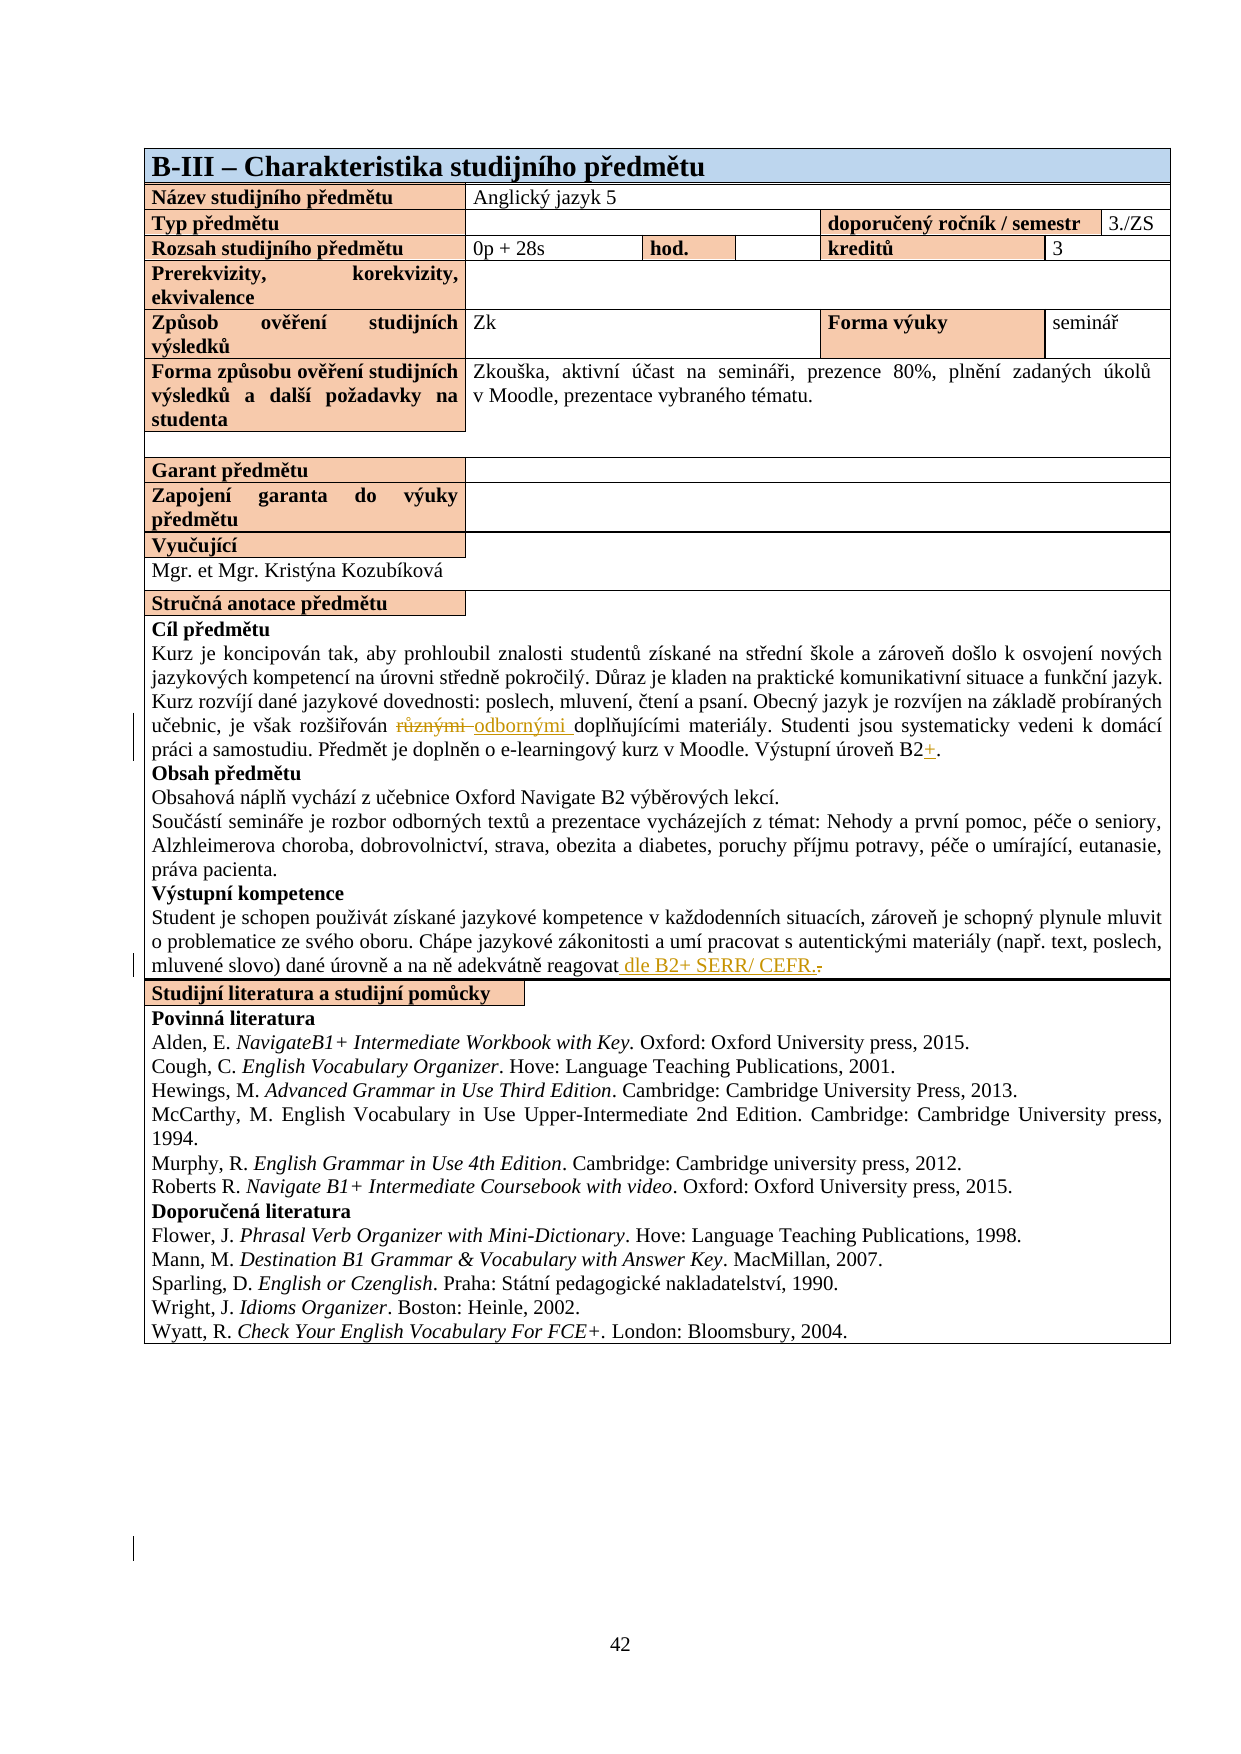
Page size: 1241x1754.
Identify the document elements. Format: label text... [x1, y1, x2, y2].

table_cell 3 [1046, 236, 1170, 259]
table_cell [466, 210, 820, 234]
table_cell Forma způsobu ověření studijních výsledků a další požadavky na studenta [145, 359, 465, 431]
table_cell Vyučující [145, 533, 465, 557]
table_cell [466, 458, 1170, 482]
table_cell doporučený ročník / semestr [821, 210, 1101, 234]
table_cell seminář [1046, 310, 1170, 358]
table_cell Povinná literatura Alden, E. NavigateB1+ Intermediate Workbook with Key. Oxford: Oxford University press, 2015. Cough, C. English Vocabulary Organizer. Hove: Language Teaching Publications, 2001. Hewings, M. Advanced Grammar in Use Third Edition. Cambridge: Cambridge University Press, 2013. McCarthy, M. English Vocabulary in Use Upper-Intermediate 2nd Edition. Cambridge: Cambridge University press, 1994. Murphy, R. English Grammar in Use 4th Edition. Cambridge: Cambridge university press, 2012. Roberts R. Navigate B1+ Intermediate Coursebook with video. Oxford: Oxford University press, 2015. Doporučená literatura Flower, J. Phrasal Verb Organizer with Mini-Dictionary. Hove: Language Teaching Publications, 1998. Mann, M. Destination B1 Grammar & Vocabulary with Answer Key. MacMillan, 2007. Sparling, D. English or Czenglish. Praha: Státní pedagogické nakladatelství, 1990. Wright, J. Idioms Organizer. Boston: Heinle, 2002. Wyatt, R. Check Your English Vocabulary For FCE+. London: Bloomsbury, 2004. [145, 1005, 1170, 1343]
table_cell [466, 591, 1170, 615]
table_cell [736, 236, 820, 259]
table_cell [466, 261, 1170, 309]
table_cell Studijní literatura a studijní pomůcky [145, 981, 524, 1005]
table_cell Forma výuky [821, 310, 1044, 358]
table_cell Mgr. et Mgr. Kristýna Kozubíková [145, 557, 1170, 590]
table_cell kreditů [821, 236, 1044, 259]
table_cell Zk [466, 310, 820, 358]
table_cell Zapojení garanta do výuky předmětu [145, 483, 465, 531]
table_cell Typ předmětu [145, 210, 465, 234]
table_cell Cíl předmětu Kurz je koncipován tak, aby prohloubil znalosti studentů získané na střední škole a zároveň došlo k osvojení nových jazykových kompetencí na úrovni středně pokročilý. Důraz je kladen na praktické komunikativní situace a funkční jazyk. Kurz rozvíjí dané jazykové dovednosti: poslech, mluvení, čtení a psaní. Obecný jazyk je rozvíjen na základě probíraných učebnic, je však rozšiřován doplňujícími materiály. Studenti jsou systematicky vedeni k domácí práci a samostudiu. Předmět je doplněn o e-learningový kurz v Moodle. Výstupní úroveň B2. Obsah předmětu Obsahová náplň vychází z učebnice Oxford Navigate B2 výběrových lekcí. Součástí semináře je rozbor odborných textů a prezentace vycházejích z témat: Nehody a první pomoc, péče o seniory, Alzhleimerova choroba, dobrovolnictví, strava, obezita a diabetes, poruchy příjmu potravy, péče o umírající, eutanasie, práva pacienta. Výstupní kompetence Student je schopen použivát získané jazykové kompetence v každodenních situacích, zároveň je schopný plynule mluvit o problematice ze svého oboru. Chápe jazykové zákonitosti a umí pracovat s autentickými materiály (např. text, poslech, mluvené slovo) dané úrovně a na ně adekvátně reagovat [145, 615, 1170, 977]
table_cell Způsob ověření studijních výsledků [145, 310, 465, 358]
table_cell Garant předmětu [145, 458, 465, 482]
table_cell hod. [643, 236, 735, 259]
table_cell [525, 981, 1170, 1005]
table_header B-III – Charakteristika studijního předmětu [145, 149, 1170, 182]
table_cell Anglický jazyk 5 [466, 185, 1170, 209]
table_cell 0p + 28s [466, 236, 642, 259]
table_cell [466, 533, 1170, 557]
table_cell [145, 431, 1170, 457]
table_cell Název studijního předmětu [145, 185, 465, 209]
table_cell Rozsah studijního předmětu [145, 236, 465, 259]
table_cell Stručná anotace předmětu [145, 591, 465, 615]
table_cell Prerekvizity, korekvizity, ekvivalence [145, 261, 465, 309]
table_cell [466, 483, 1170, 531]
table_cell 3./ZS [1102, 210, 1170, 234]
table_cell Zkouška, aktivní účast na semináři, prezence 80%, plnění zadaných úkolů v Moodle, prezentace vybraného tématu. [466, 359, 1170, 431]
